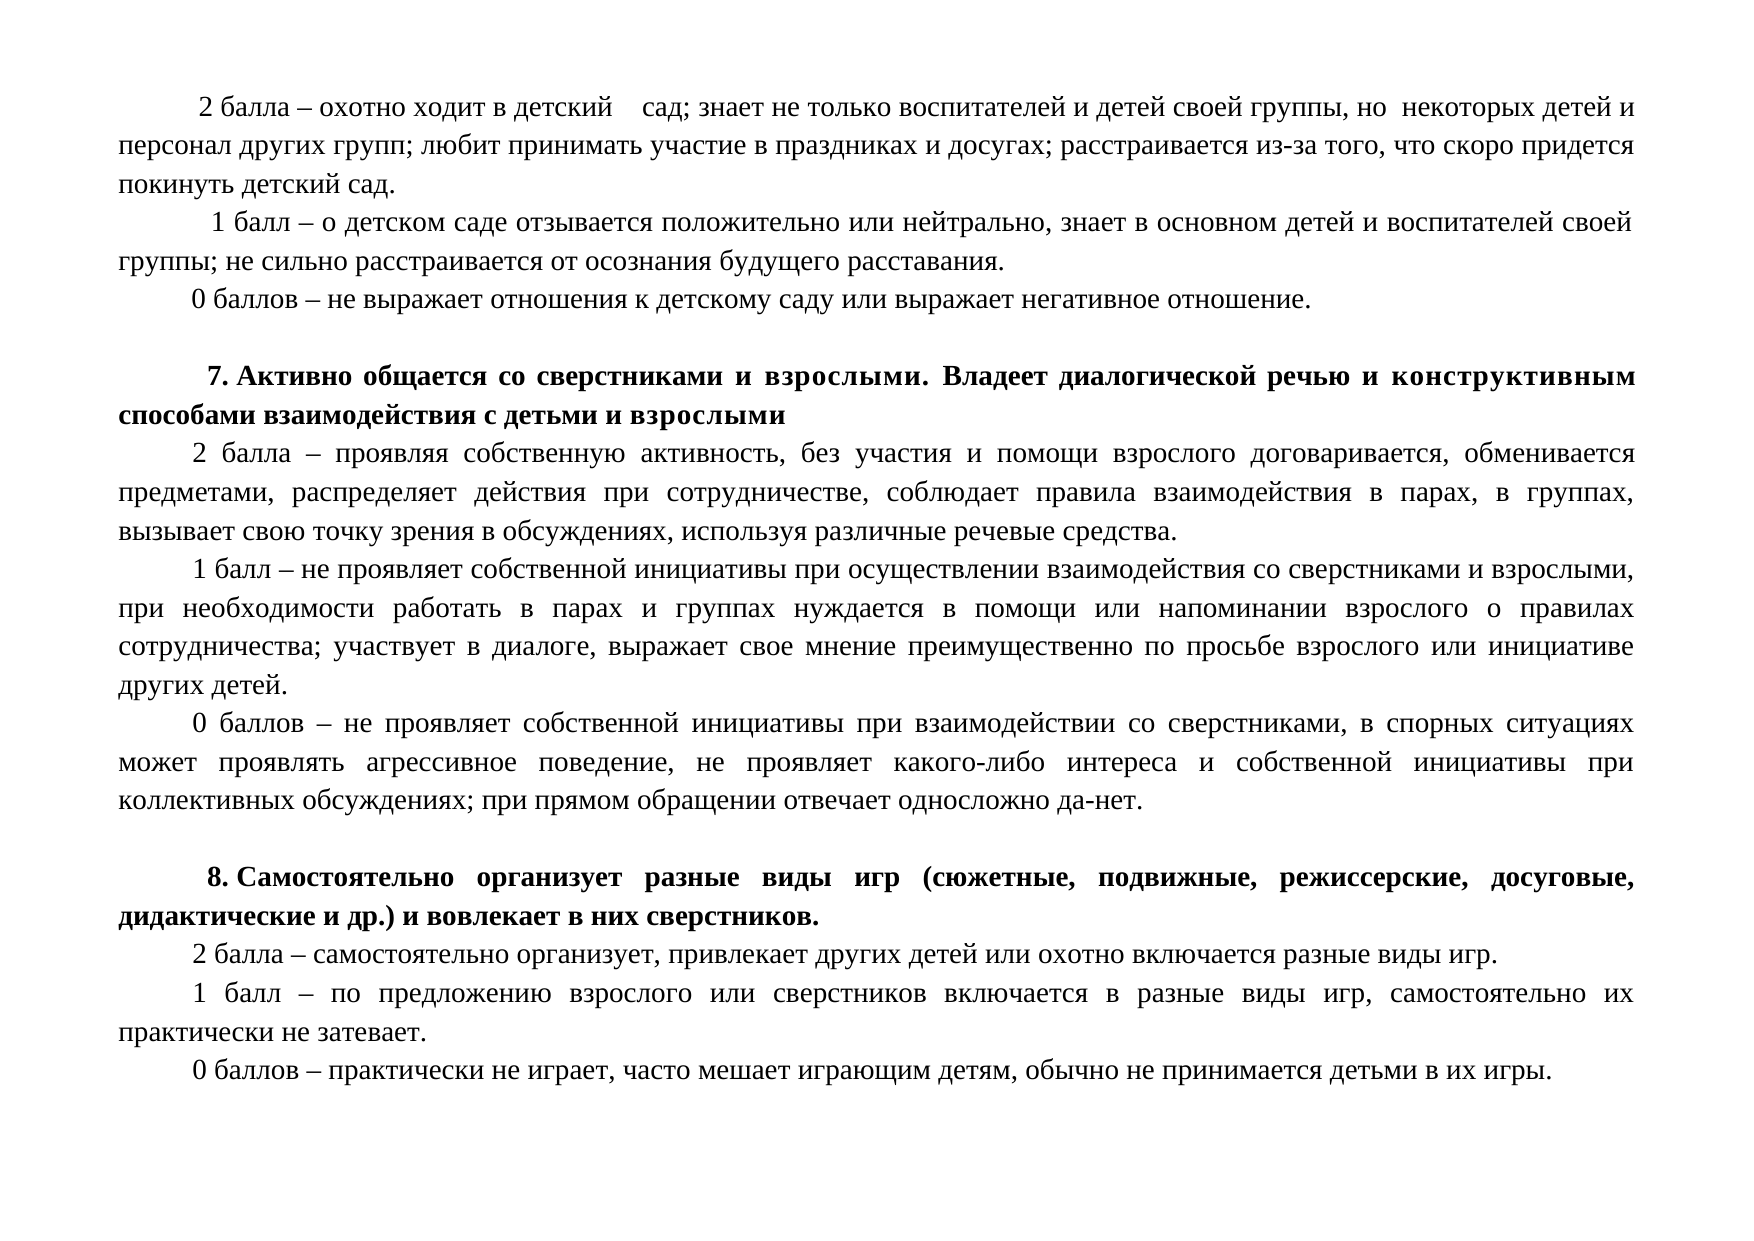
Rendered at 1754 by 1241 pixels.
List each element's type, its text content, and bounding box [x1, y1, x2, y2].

text 2 балла – самостоятельно организует, привлекает других детей или охотно включается разные виды игр. [118, 937, 1636, 970]
text 0 баллов – практически не играет, часто мешает играющим детям, обычно не принимается детьми в их игры. [118, 1052, 1636, 1086]
text 0 баллов – не проявляет собственной инициативы при взаимодействии со сверстниками, в спорных ситуациях может проявлять агрессивное поведение, не проявляет какого-либо интереса и собственной инициативы при коллективных обсуждениях; при прямом обращении отвечает односложно да-нет. [118, 705, 1636, 816]
text 0 баллов – не выражает отношения к детскому саду или выражает негативное отношение. [118, 281, 1636, 315]
text 1 балл – по предложению взрослого или сверстников включается в разные виды игр, самостоятельно их практически не затевает. [118, 975, 1636, 1047]
text 1 балл – не проявляет собственной инициативы при осуществлении взаимодействия со сверстниками и взрослыми, при необходимости работать в парах и группах нуждается в помощи или напоминании взрослого о правилах сотрудничества; участвует в диалоге, выражает свое мнение преимущественно по просьбе взрослого или инициативе других детей. [118, 551, 1636, 700]
text 2 балла – проявляя собственную активность, без участия и помощи взрослого договаривается, обменивается предметами, распределяет действия при сотрудничестве, соблюдает правила взаимодействия в парах, в группах, вызывает свою точку зрения в обсуждениях, используя различные речевые средства. [118, 436, 1636, 546]
list Самостоятельно организует разные виды игр (сюжетные, подвижные, режиссерские, досуговые, дидактические и др.) и вовлекает в них сверстников. [118, 859, 1636, 932]
text 1 балл – о детском саде отзывается положительно или нейтрально, знает в основном детей и воспитателей своей группы; не сильно расстраивается от осознания будущего расставания. [118, 204, 1636, 276]
list Активно общается со сверстниками и взрослыми. Владеет диалогической речью и конструктивным способами взаимодействия с детьми и взрослыми [118, 358, 1636, 431]
text 2 балла – охотно ходит в детский сад; знает не только воспитателей и детей своей группы, но некоторых детей и персонал других групп; любит принимать участие в праздниках и досугах; расстраивается из-за того, что скоро придется покинуть детский сад. [118, 89, 1636, 199]
